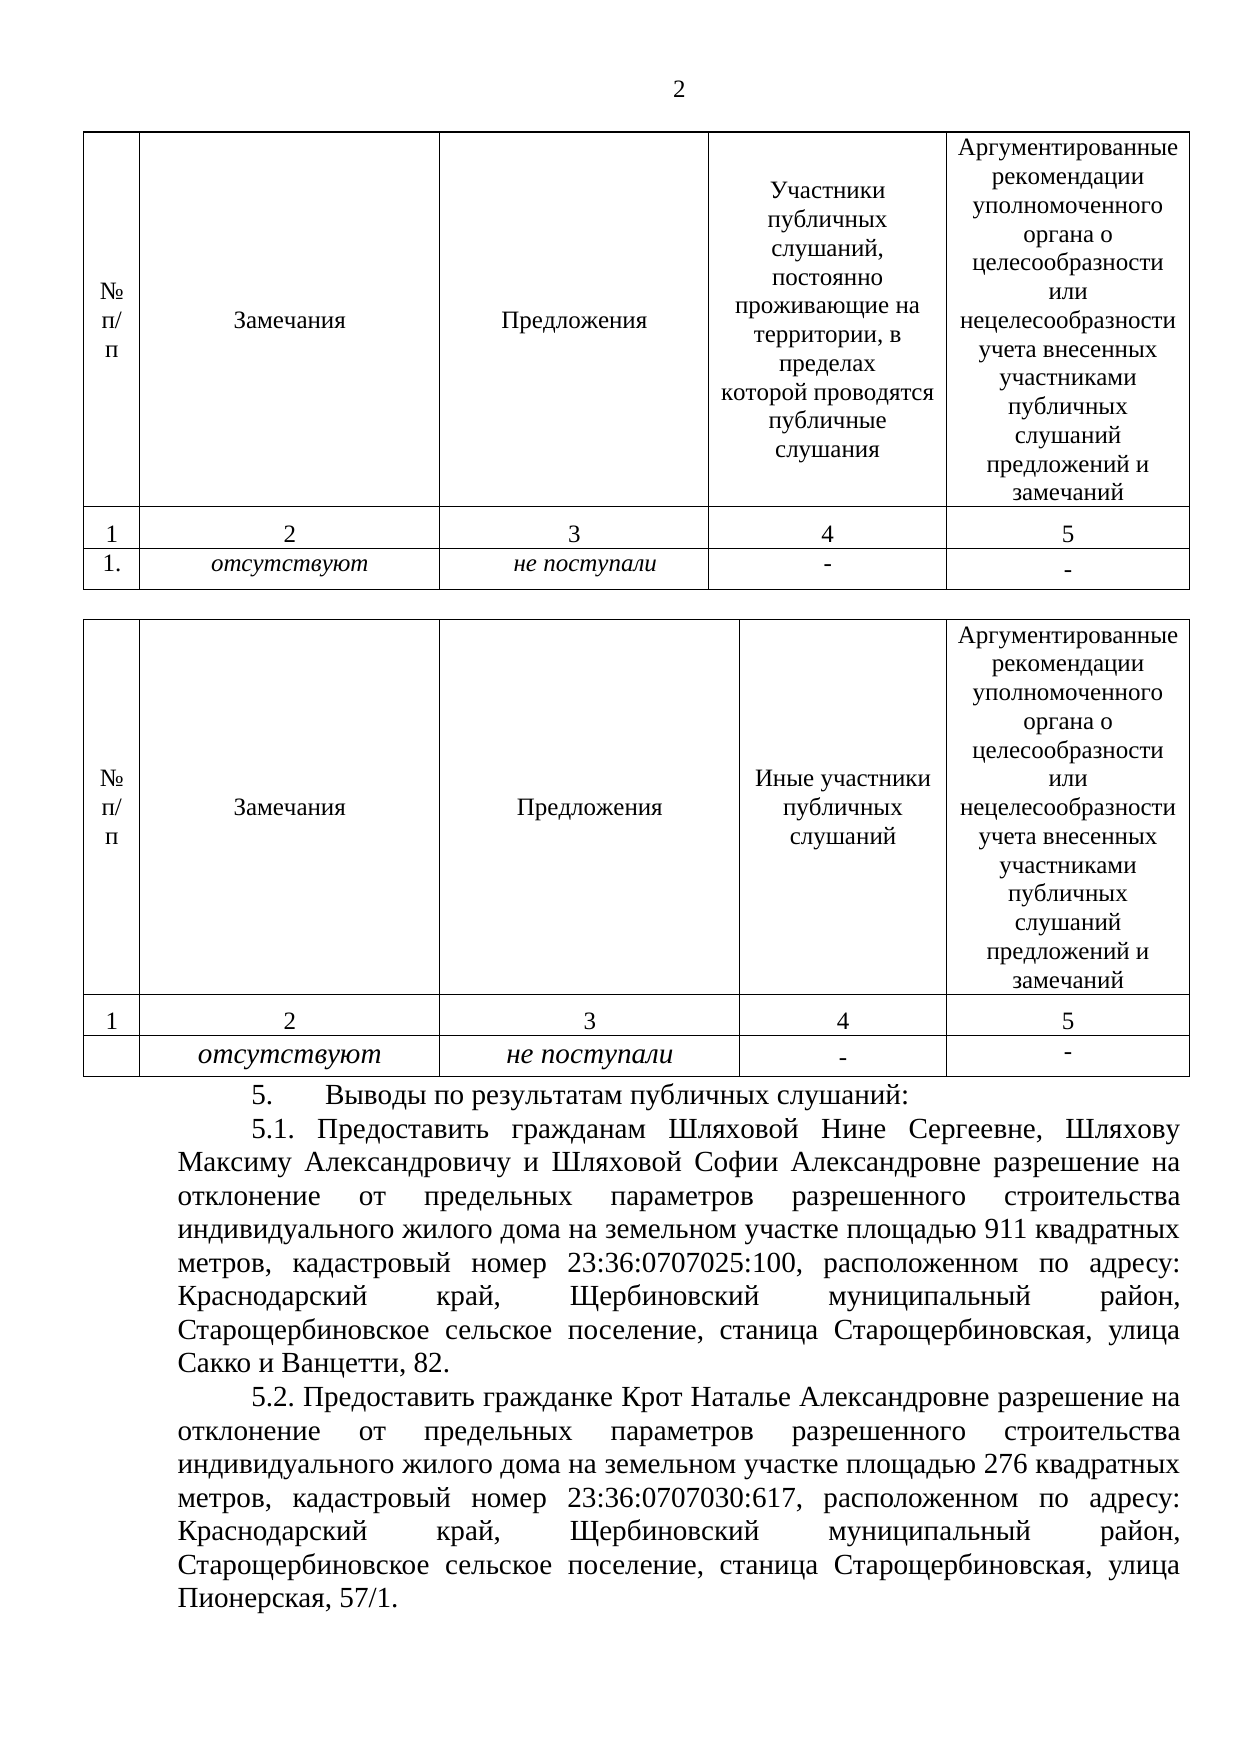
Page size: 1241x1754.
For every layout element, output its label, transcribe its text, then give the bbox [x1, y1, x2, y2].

table_cell - [947, 1036, 1189, 1076]
table_cell отсутствуют [140, 549, 439, 589]
table_cell - [709, 549, 946, 589]
table_cell 3 [440, 995, 739, 1035]
table_header Замечания [140, 133, 439, 506]
table_cell 4 [740, 995, 946, 1035]
table_cell не поступали [440, 549, 708, 589]
table_cell - [740, 1036, 946, 1076]
table_header № п/п [84, 620, 139, 993]
text 5.1. Предоставить гражданам Шляховой Нине Сергеевне, Шляхову Максиму Александровичу и Шляховой Софии Александровне разрешение на отклонение от предельных параметров разрешенного строительства индивидуального жилого дома на земельном участке площадью 911 квадратных метров, кадастровый номер 23:36:0707025:100, расположенном по адресу: Краснодарский край, Щербиновский муниципальный район, Старощербиновское сельское поселение, станица Старощербиновская, улица Сакко и Ванцетти, 82. [177, 1111, 1181, 1379]
table_cell отсутствуют [140, 1036, 439, 1076]
table_cell 1 [84, 507, 139, 547]
table_header № п/п [84, 133, 139, 506]
list Выводы по результатам публичных слушаний: [177, 1077, 1181, 1111]
table_cell 3 [440, 507, 708, 547]
table_cell 1 [84, 995, 139, 1035]
table_header Аргументированные рекомендации уполномоченного органа о целесообразности или нецелесообразности учета внесенных участниками публичных слушаний предложений и замечаний [947, 133, 1189, 506]
table_cell не поступали [440, 1036, 739, 1076]
table_cell 2 [140, 507, 439, 547]
table_cell 4 [709, 507, 946, 547]
table_header Аргументированные рекомендации уполномоченного органа о целесообразности или нецелесообразности учета внесенных участниками публичных слушаний предложений и замечаний [947, 620, 1189, 993]
table_header Предложения [440, 133, 708, 506]
table_header Замечания [140, 620, 439, 993]
text 5.2. Предоставить гражданке Крот Наталье Александровне разрешение на отклонение от предельных параметров разрешенного строительства индивидуального жилого дома на земельном участке площадью 276 квадратных метров, кадастровый номер 23:36:0707030:617, расположенном по адресу: Краснодарский край, Щербиновский муниципальный район, Старощербиновское сельское поселение, станица Старощербиновская, улица Пионерская, 57/1. [177, 1379, 1181, 1614]
table_cell 1. [84, 549, 139, 589]
table_cell [84, 1036, 139, 1076]
table_cell 5 [947, 995, 1189, 1035]
table_header Участники публичных слушаний, постоянно проживающие на территории, в пределах которой проводятся публичные слушания [709, 133, 946, 506]
table_cell - [947, 549, 1189, 589]
table_cell 5 [947, 507, 1189, 547]
table_header Иные участники публичных слушаний [740, 620, 946, 993]
table_header Предложения [440, 620, 739, 993]
table_cell 2 [140, 995, 439, 1035]
